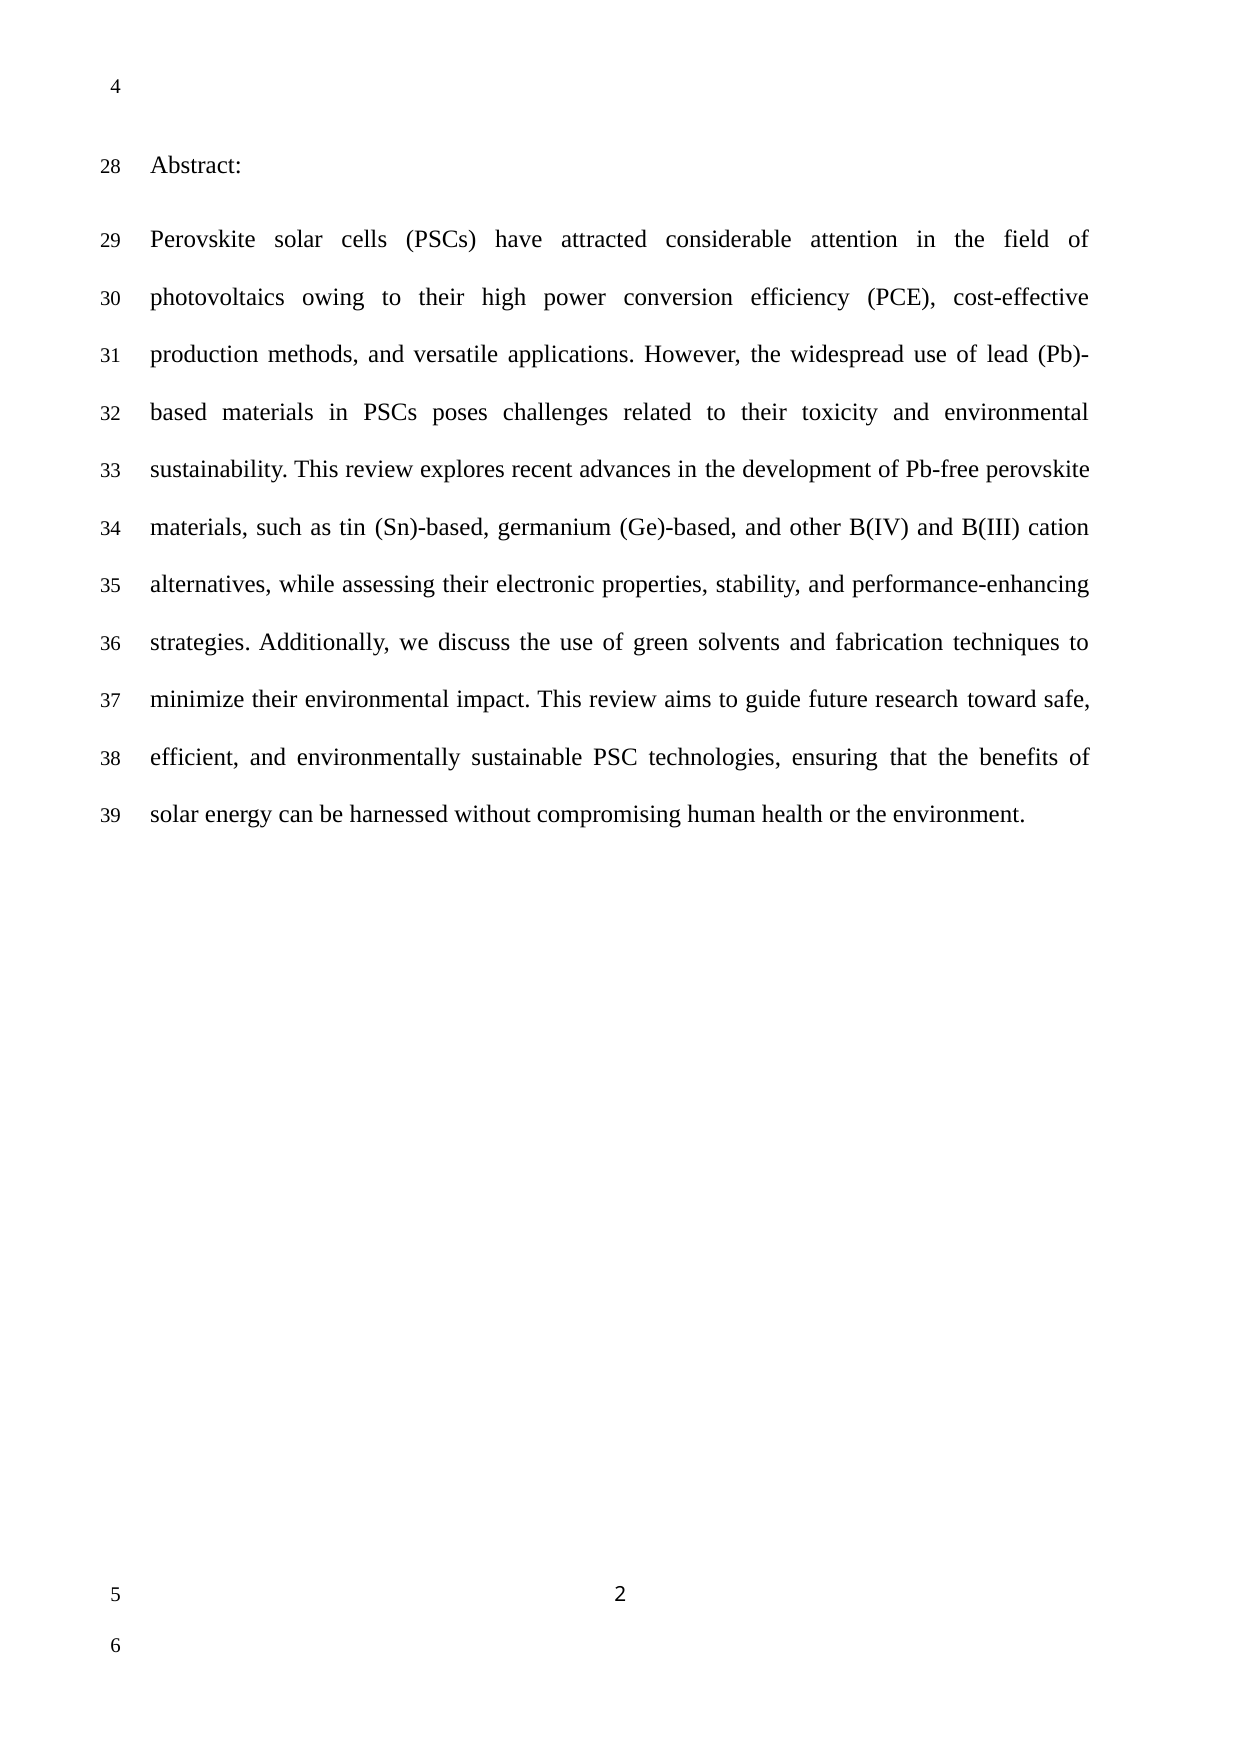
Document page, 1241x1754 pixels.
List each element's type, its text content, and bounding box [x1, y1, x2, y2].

text Abstract: [150, 150, 1090, 179]
text Perovskite solar cells (PSCs) have attracted considerable attention in the field of photovoltaics owing to their high power conversion efficiency (PCE), cost-effective production methods, and versatile applications. However, the widespread use of lead (Pb)-based materials in PSCs poses challenges related to their toxicity and environmental sustainability. This review explores recent advances in the development of Pb-free perovskite materials, such as tin (Sn)-based, germanium (Ge)-based, and other B(IV) and B(III) cation alternatives, while assessing their electronic properties, stability, and performance-enhancing strategies. Additionally, we discuss the use of green solvents and fabrication techniques to minimize their environmental impact. This review aims to guide future research toward safe, efficient, and environmentally sustainable PSC technologies, ensuring that the benefits of solar energy can be harnessed without compromising human health or the environment. [150, 224, 1090, 828]
